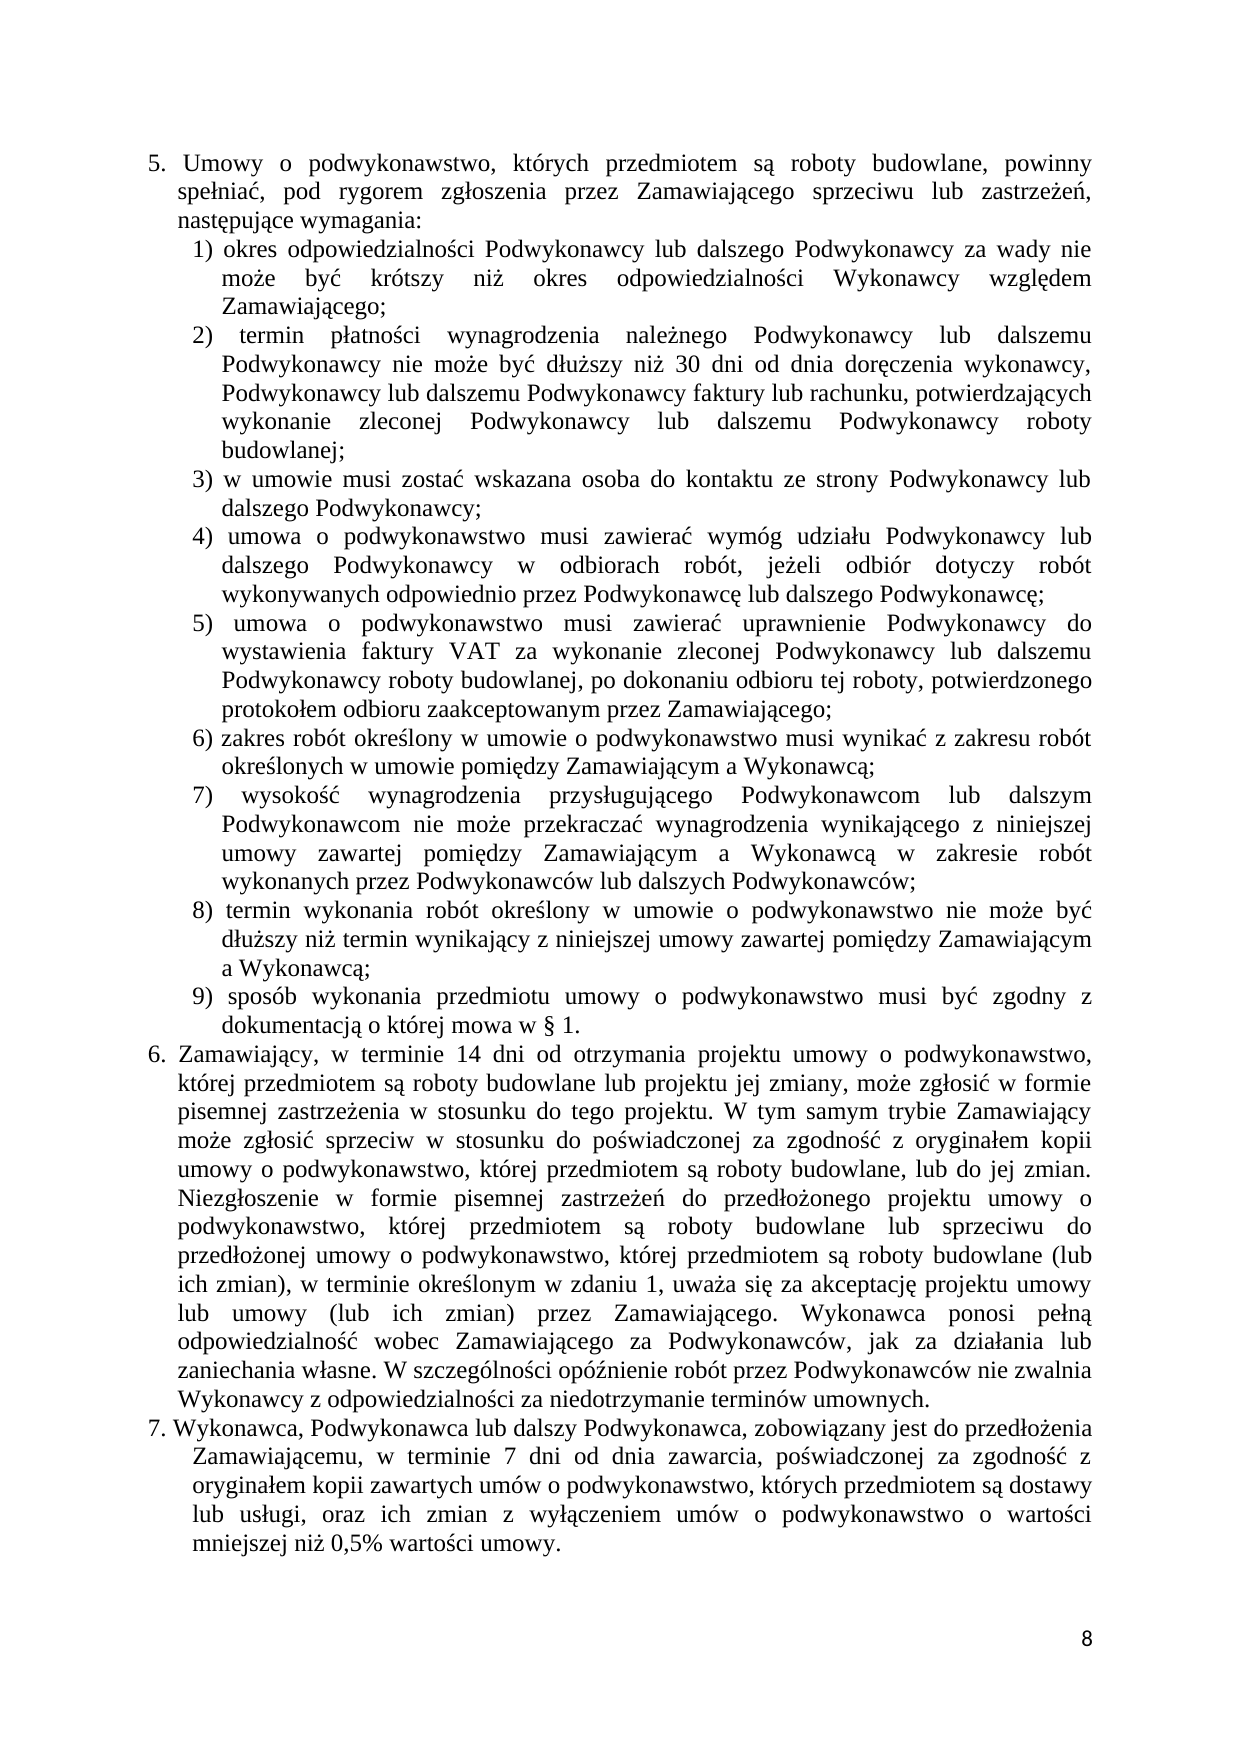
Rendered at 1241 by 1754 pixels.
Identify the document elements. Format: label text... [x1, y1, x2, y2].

text 6) zakres robót określony w umowie o podwykonawstwo musi wynikać z zakresu robót określonych w umowie pomiędzy Zamawiającym a Wykonawcą; [192, 723, 1093, 780]
text 7. Wykonawca, Podwykonawca lub dalszy Podwykonawca, zobowiązany jest do przedłożenia Zamawiającemu, w terminie 7 dni od dnia zawarcia, poświadczonej za zgodność z oryginałem kopii zawartych umów o podwykonawstwo, których przedmiotem są dostawy lub usługi, oraz ich zmian z wyłączeniem umów o podwykonawstwo o wartości mniejszej niż 0,5% wartości umowy. [148, 1413, 1093, 1556]
text 5. Umowy o podwykonawstwo, których przedmiotem są roboty budowlane, powinny spełniać, pod rygorem zgłoszenia przez Zamawiającego sprzeciwu lub zastrzeżeń, następujące wymagania: [148, 148, 1093, 234]
text 9) sposób wykonania przedmiotu umowy o podwykonawstwo musi być zgodny z dokumentacją o której mowa w § 1. [192, 981, 1093, 1039]
text 4) umowa o podwykonawstwo musi zawierać wymóg udziału Podwykonawcy lub dalszego Podwykonawcy w odbiorach robót, jeżeli odbiór dotyczy robót wykonywanych odpowiednio przez Podwykonawcę lub dalszego Podwykonawcę; [192, 521, 1093, 608]
text 1) okres odpowiedzialności Podwykonawcy lub dalszego Podwykonawcy za wady nie może być krótszy niż okres odpowiedzialności Wykonawcy względem Zamawiającego; [192, 234, 1093, 320]
text 8) termin wykonania robót określony w umowie o podwykonawstwo nie może być dłuższy niż termin wynikający z niniejszej umowy zawartej pomiędzy Zamawiającym a Wykonawcą; [192, 895, 1093, 981]
text 7) wysokość wynagrodzenia przysługującego Podwykonawcom lub dalszym Podwykonawcom nie może przekraczać wynagrodzenia wynikającego z niniejszej umowy zawartej pomiędzy Zamawiającym a Wykonawcą w zakresie robót wykonanych przez Podwykonawców lub dalszych Podwykonawców; [192, 780, 1093, 895]
text 2) termin płatności wynagrodzenia należnego Podwykonawcy lub dalszemu Podwykonawcy nie może być dłuższy niż 30 dni od dnia doręczenia wykonawcy, Podwykonawcy lub dalszemu Podwykonawcy faktury lub rachunku, potwierdzających wykonanie zleconej Podwykonawcy lub dalszemu Podwykonawcy roboty budowlanej; [192, 320, 1093, 464]
text 5) umowa o podwykonawstwo musi zawierać uprawnienie Podwykonawcy do wystawienia faktury VAT za wykonanie zleconej Podwykonawcy lub dalszemu Podwykonawcy roboty budowlanej, po dokonaniu odbioru tej roboty, potwierdzonego protokołem odbioru zaakceptowanym przez Zamawiającego; [192, 608, 1093, 723]
text 6. Zamawiający, w terminie 14 dni od otrzymania projektu umowy o podwykonawstwo, której przedmiotem są roboty budowlane lub projektu jej zmiany, może zgłosić w formie pisemnej zastrzeżenia w stosunku do tego projektu. W tym samym trybie Zamawiający może zgłosić sprzeciw w stosunku do poświadczonej za zgodność z oryginałem kopii umowy o podwykonawstwo, której przedmiotem są roboty budowlane, lub do jej zmian. Niezgłoszenie w formie pisemnej zastrzeżeń do przedłożonego projektu umowy o podwykonawstwo, której przedmiotem są roboty budowlane lub sprzeciwu do przedłożonej umowy o podwykonawstwo, której przedmiotem są roboty budowlane (lub ich zmian), w terminie określonym w zdaniu 1, uważa się za akceptację projektu umowy lub umowy (lub ich zmian) przez Zamawiającego. Wykonawca ponosi pełną odpowiedzialność wobec Zamawiającego za Podwykonawców, jak za działania lub zaniechania własne. W szczególności opóźnienie robót przez Podwykonawców nie zwalnia Wykonawcy z odpowiedzialności za niedotrzymanie terminów umownych. [148, 1039, 1093, 1413]
text 3) w umowie musi zostać wskazana osoba do kontaktu ze strony Podwykonawcy lub dalszego Podwykonawcy; [192, 464, 1093, 521]
